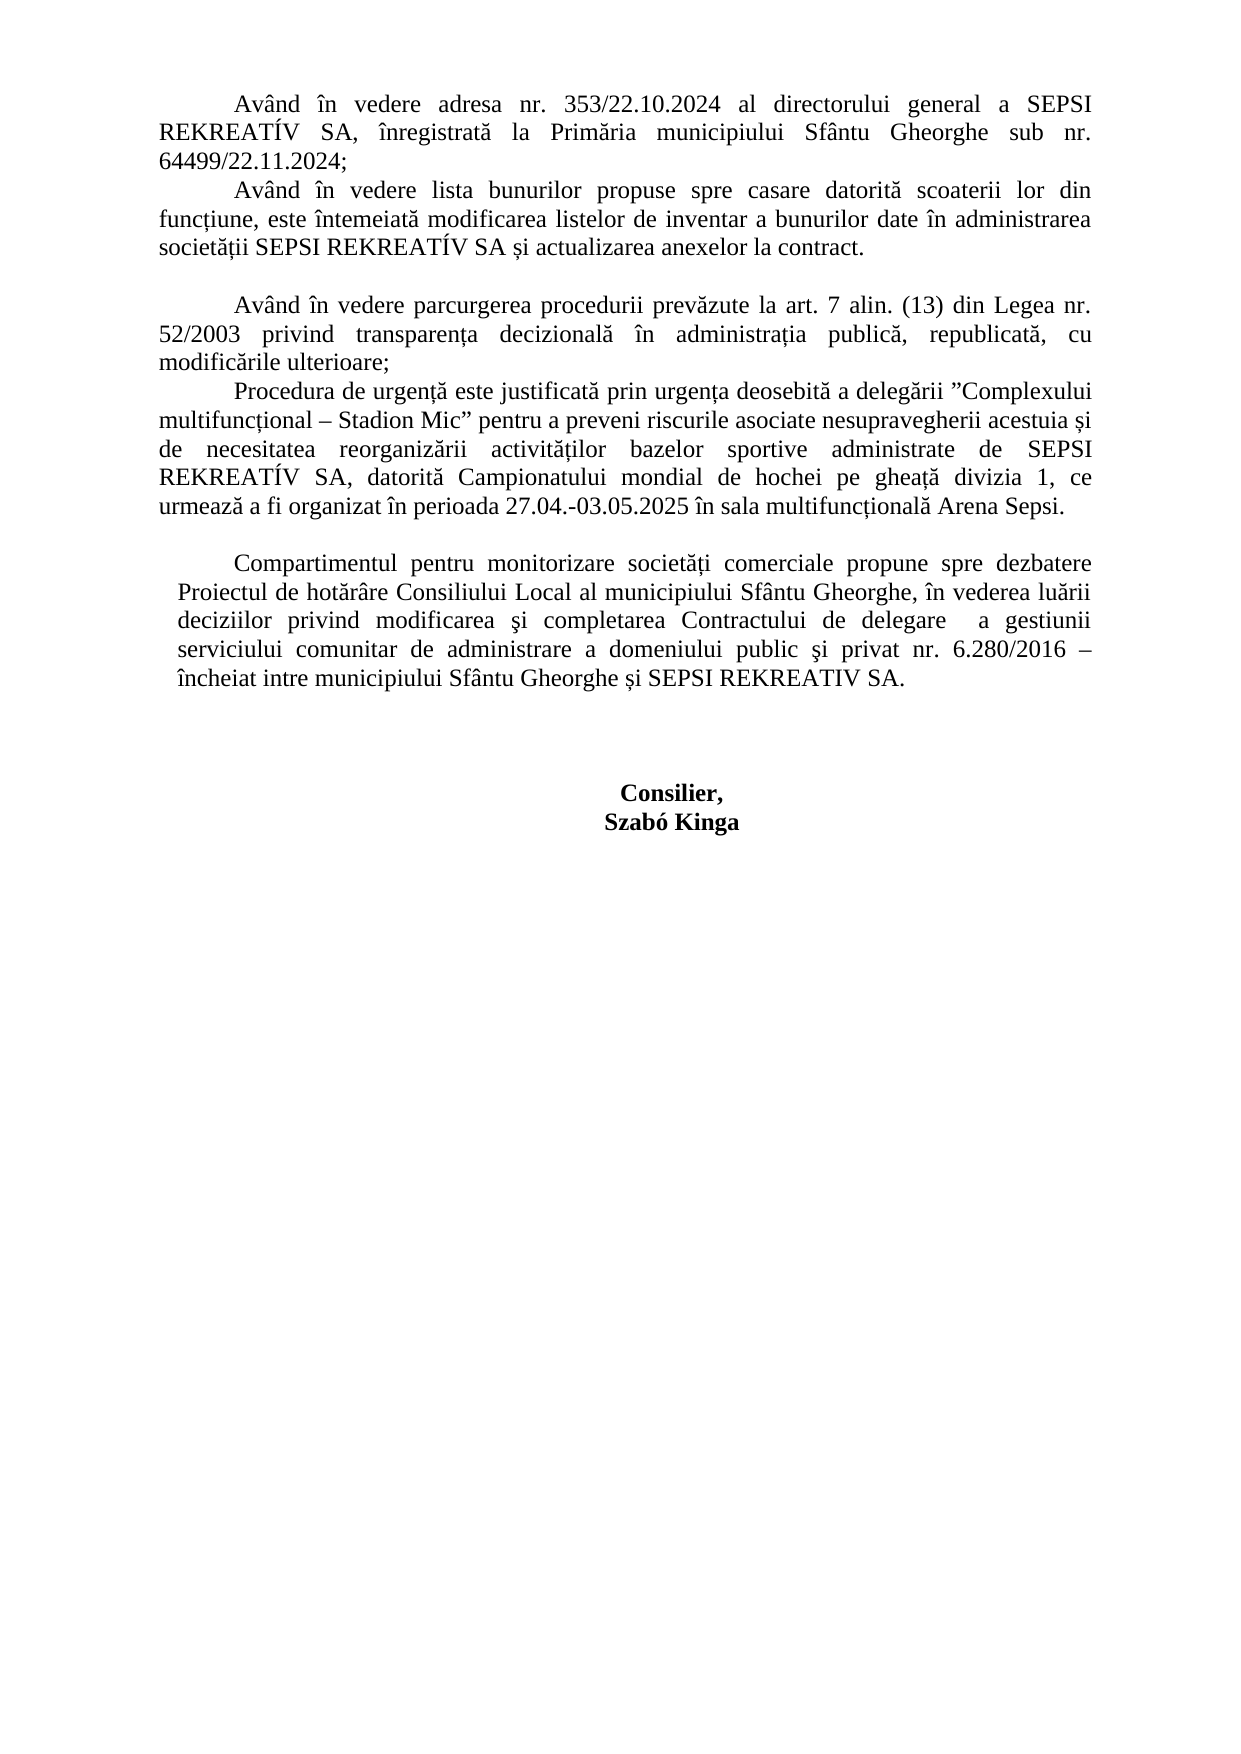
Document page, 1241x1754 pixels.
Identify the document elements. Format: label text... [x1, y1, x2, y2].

text Procedura de urgență este justificată prin urgența deosebită a delegării ”Complexului multifuncțional – Stadion Mic” pentru a preveni riscurile asociate nesupravegherii acestuia și de necesitatea reorganizării activităților bazelor sportive administrate de SEPSI REKREATÍV SA, datorită Campionatului mondial de hochei pe gheață divizia 1, ce urmează a fi organizat în perioada 27.04.-03.05.2025 în sala multifuncțională Arena Sepsi. [158, 376, 1092, 520]
text Compartimentul pentru monitorizare societăți comerciale propune spre dezbatere Proiectul de hotărâre Consiliului Local al municipiului Sfântu Gheorghe, în vederea luării deciziilor privind modificarea şi completarea Contractului de delegare a gestiunii serviciului comunitar de administrare a domeniului public şi privat nr. 6.280/2016 – încheiat intre municipiului Sfântu Gheorghe și SEPSI REKREATIV SA. [177, 548, 1092, 692]
text Având în vedere parcurgerea procedurii prevăzute la art. 7 alin. (13) din Legea nr. 52/2003 privind transparența decizională în administrația publică, republicată, cu modificările ulterioare; [158, 290, 1092, 376]
text Consilier, [177, 778, 1092, 807]
text Szabó Kinga [177, 807, 1092, 835]
text Având în vedere lista bunurilor propuse spre casare datorită scoaterii lor din funcțiune, este întemeiată modificarea listelor de inventar a bunurilor date în administrarea societății SEPSI REKREATÍV SA și actualizarea anexelor la contract. [158, 175, 1092, 261]
text Având în vedere adresa nr. 353/22.10.2024 al directorului general a SEPSI REKREATÍV SA, înregistrată la Primăria municipiului Sfântu Gheorghe sub nr. 64499/22.11.2024; [158, 89, 1092, 175]
